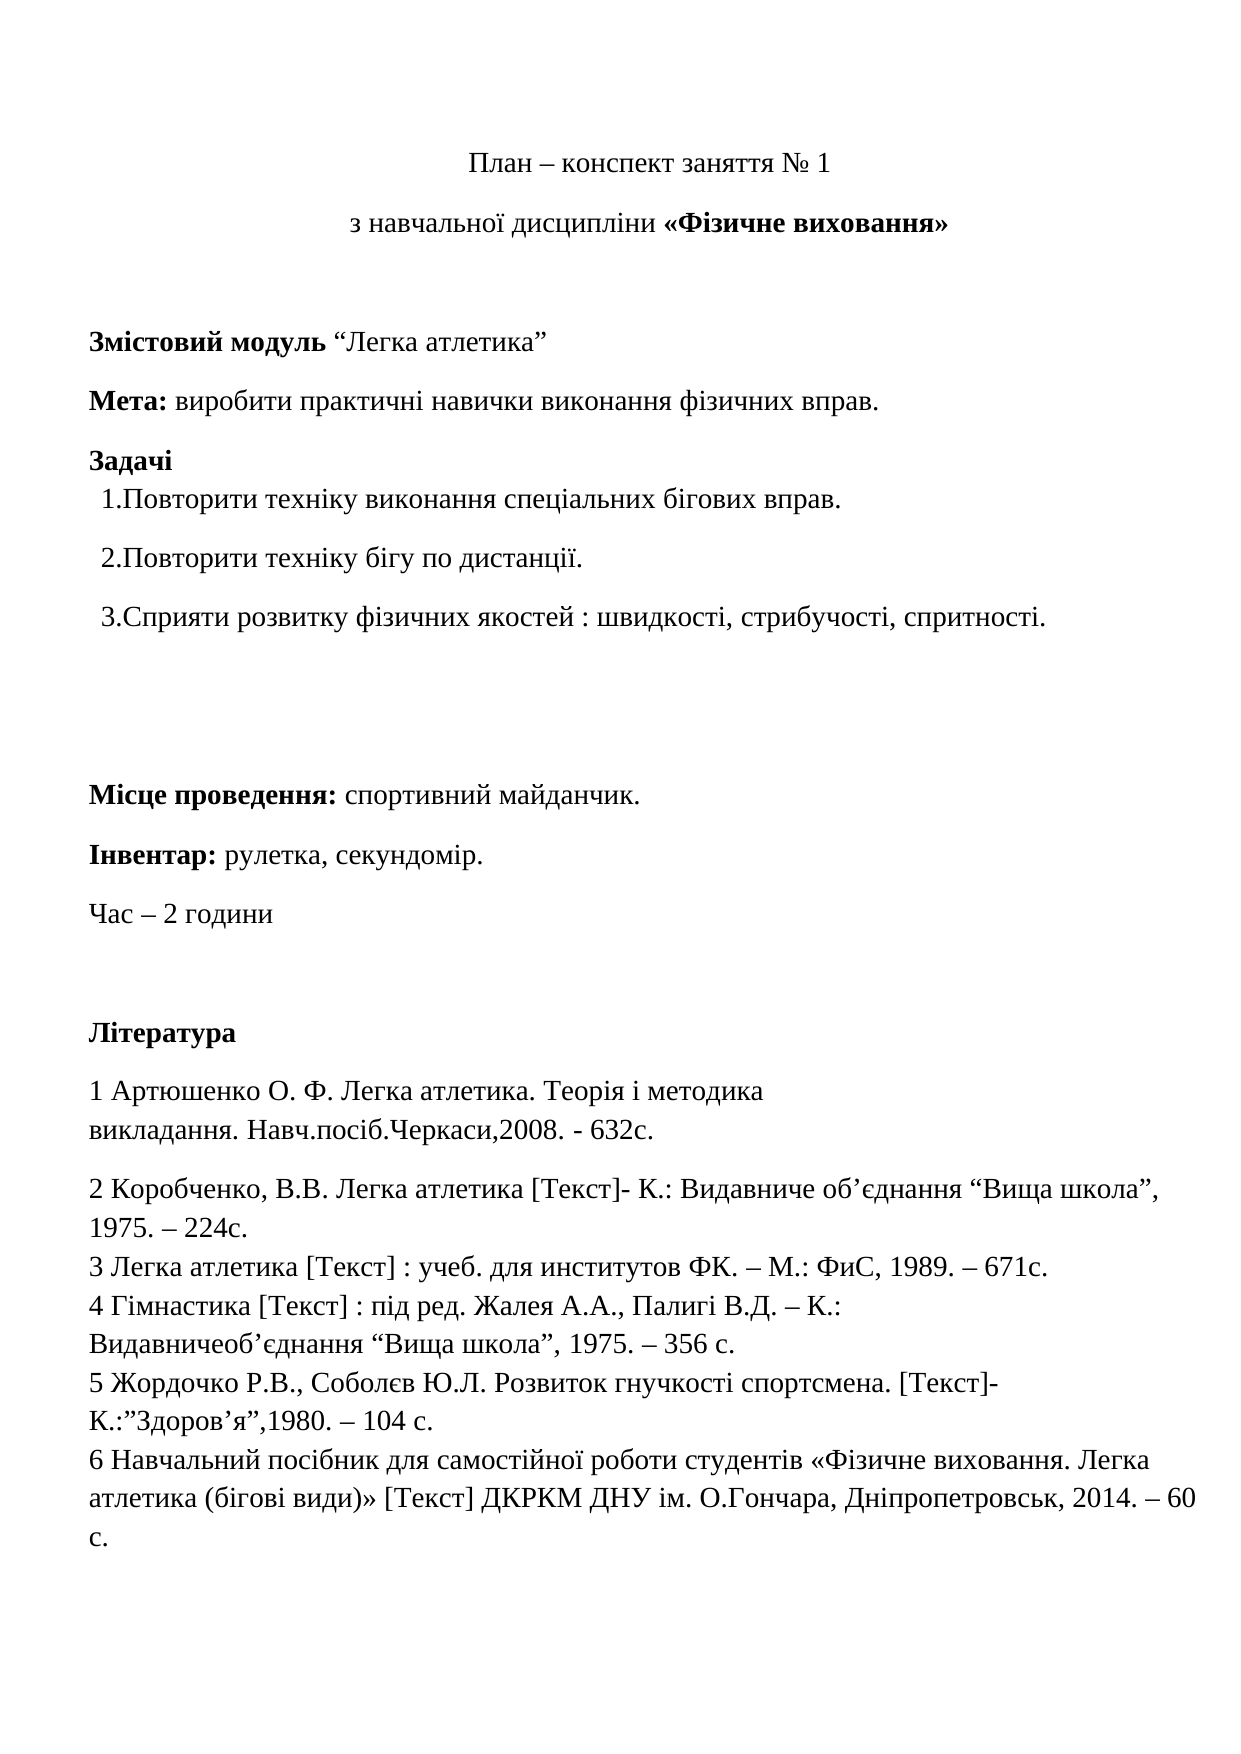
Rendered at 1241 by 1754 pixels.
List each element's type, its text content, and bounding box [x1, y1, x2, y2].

subtitle Література [88, 1015, 1209, 1049]
text Мета: виробити практичні навички виконання фізичних вправ. [88, 383, 1209, 417]
text 3.Сприяти розвитку фізичних якостей : швидкості, стрибучості, спритності. [101, 599, 1209, 633]
list Легка атлетика [Текст] : учеб. для институтов ФК. – М.: ФиС, 1989. – 671с. [88, 1249, 1209, 1283]
text з навчальної дисципліни «Фізичне виховання» [234, 205, 1064, 238]
text Змістовий модуль “Легка атлетика” [88, 324, 1209, 357]
text Інвентар: рулетка, секундомір. Час – 2 години [88, 837, 485, 929]
list Артюшенко О. Ф. Легка атлетика. Теорія і методика викладання. Навч.посіб.Черкаси,2008. - 632с. [88, 1073, 922, 1146]
list Коробченко, В.В. Легка атлетика [Текст]- К.: Видавниче об’єднання “Вища школа”, 1975. – 224с. [88, 1172, 1160, 1244]
list Гімнастика [Текст] : під ред. Жалея А.А., Палигі В.Д. – К.: Видавничеоб’єднання “Вища школа”, 1975. – 356 с. [88, 1288, 1124, 1360]
text Місце проведення: спортивний майданчик. [88, 777, 1209, 811]
list Жордочко Р.В., Соболєв Ю.Л. Розвиток гнучкості спортсмена. [Текст]- К.:”Здоров’я”,1980. – 104 с. [88, 1365, 999, 1437]
list Навчальний посібник для самостійної роботи студентів «Фізичне виховання. Легка атлетика (бігові види)» [Текст] ДКРКМ ДНУ ім. О.Гончара, Дніпропетровськ, 2014. – 60 с. [88, 1442, 1198, 1552]
text 1.Повторити техніку виконання спеціальних бігових вправ. 2.Повторити техніку бігу по дистанції. [101, 481, 983, 573]
text План – конспект заняття № 1 [234, 145, 1065, 179]
subtitle Задачі [88, 443, 1209, 477]
